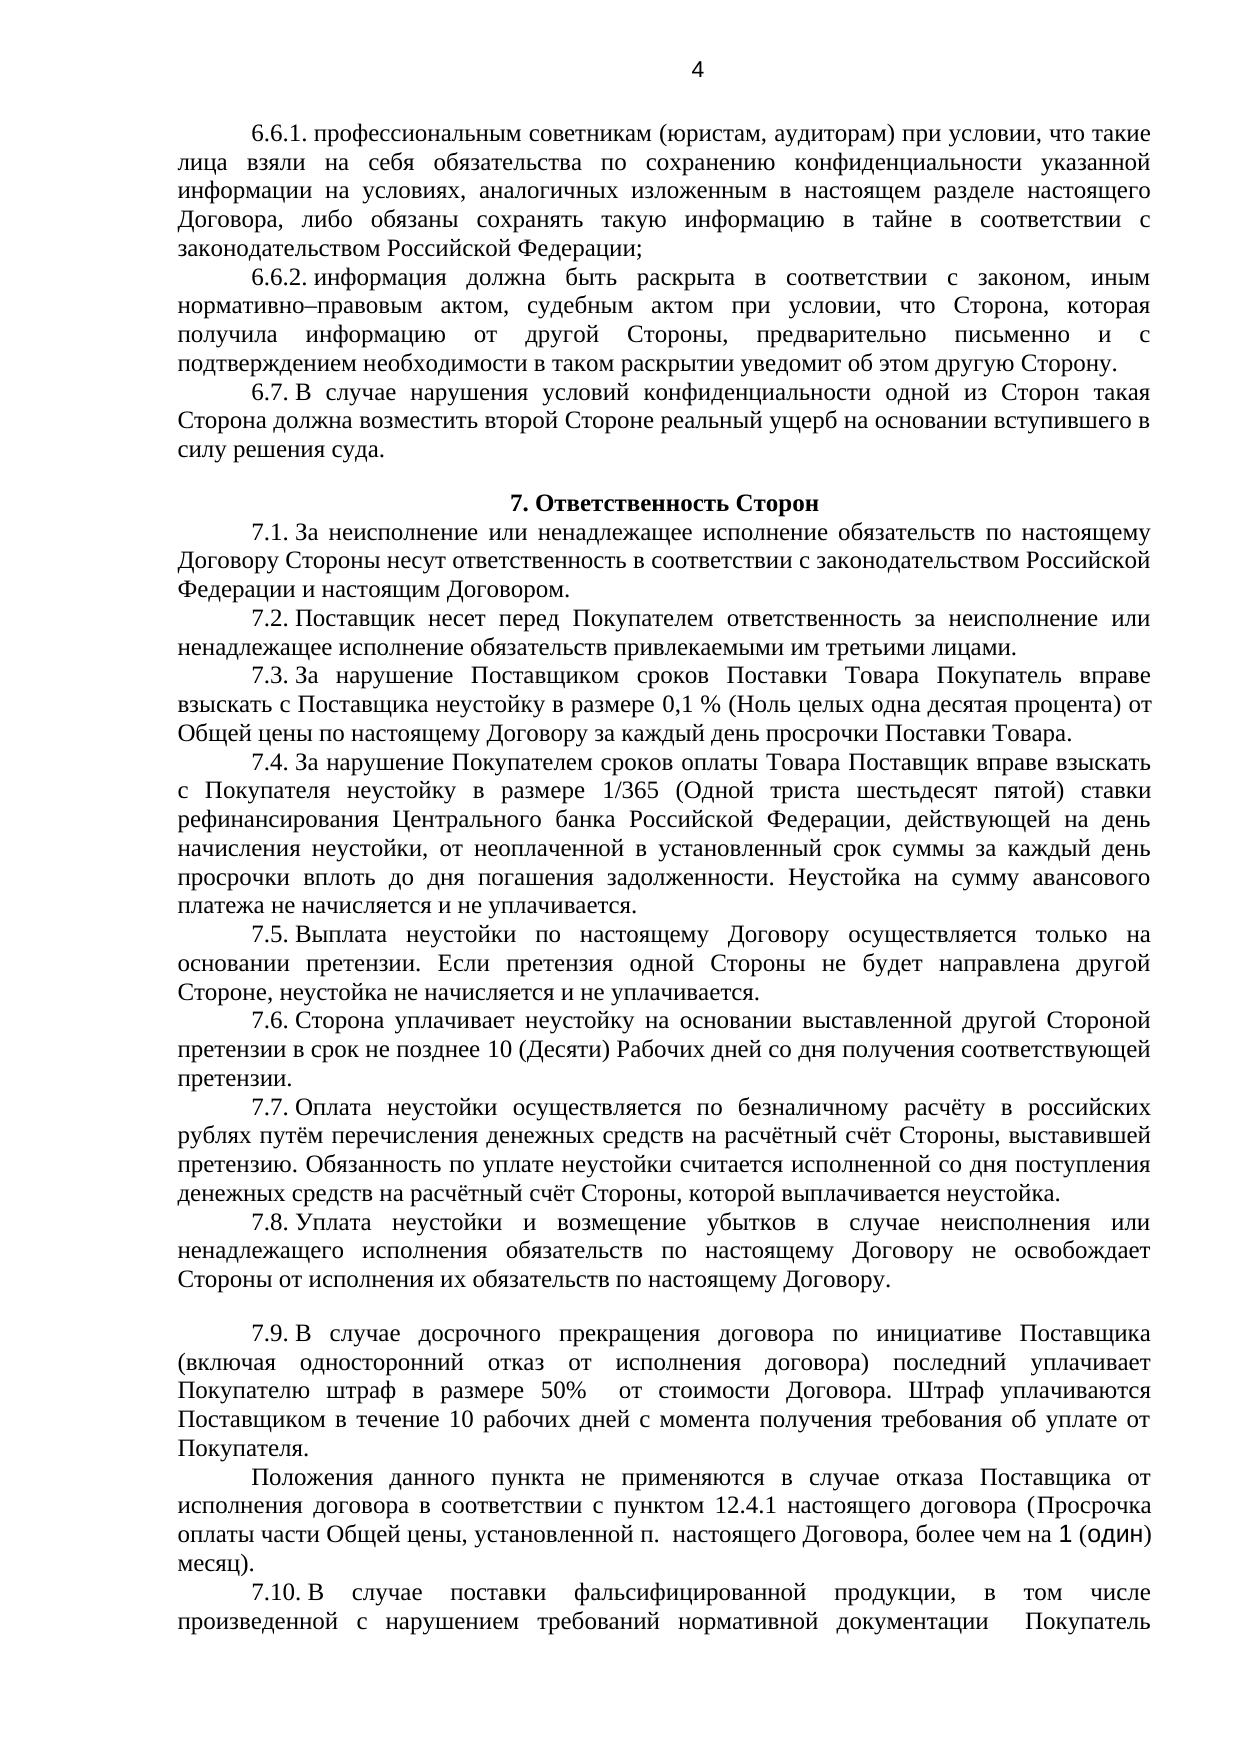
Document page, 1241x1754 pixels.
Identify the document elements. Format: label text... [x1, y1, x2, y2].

list Оплата неустойки осуществляется по безналичному расчёту в российских рублях путём перечисления денежных средств на расчётный счёт Стороны, выставившей претензию. Обязанность по уплате неустойки считается исполненной со дня поступления денежных средств на расчётный счёт Стороны, которой выплачивается неустойка. [177, 1092, 1152, 1207]
list Ответственность Сторон [177, 488, 1152, 517]
list В случае нарушения условий конфиденциальности одной из Сторон такая Сторона должна возместить второй Стороне реальный ущерб на основании вступившего в силу решения суда. [177, 377, 1152, 463]
list информация должна быть раскрыта в соответствии с законом, иным нормативно–правовым актом, судебным актом при условии, что Сторона, которая получила информацию от другой Стороны, предварительно письменно и с подтверждением необходимости в таком раскрытии уведомит об этом другую Сторону. [177, 262, 1152, 377]
list За нарушение Покупателем сроков оплаты Товара Поставщик вправе взыскать с Покупателя неустойку в размере 1/365 (Одной триста шестьдесят пятой) ставки рефинансирования Центрального банка Российской Федерации, действующей на день начисления неустойки, от неоплаченной в установленный срок суммы за каждый день просрочки вплоть до дня погашения задолженности. Неустойка на сумму авансового платежа не начисляется и не уплачивается. [177, 747, 1152, 919]
list профессиональным советникам (юристам, аудиторам) при условии, что такие лица взяли на себя обязательства по сохранению конфиденциальности указанной информации на условиях, аналогичных изложенным в настоящем разделе настоящего Договора, либо обязаны сохранять такую информацию в тайне в соответствии с законодательством Российской Федерации; [177, 118, 1152, 262]
list Поставщик несет перед Покупателем ответственность за неисполнение или ненадлежащее исполнение обязательств привлекаемыми им третьими лицами. [177, 603, 1152, 661]
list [177, 1577, 1152, 1634]
list В случае досрочного прекращения договора по инициативе Поставщика (включая односторонний отказ от исполнения договора) последний уплачивает Покупателю штраф в размере 50% от стоимости Договора. Штраф уплачиваются Поставщиком в течение 10 рабочих дней с момента получения требования об уплате от Покупателя. [177, 1318, 1152, 1462]
list За нарушение Поставщиком сроков Поставки Товара Покупатель вправе взыскать с Поставщика неустойку в размере 0,1 % (Ноль целых одна десятая процента) от Общей цены по настоящему Договору за каждый день просрочки Поставки Товара. [177, 661, 1152, 747]
list Уплата неустойки и возмещение убытков в случае неисполнения или ненадлежащего исполнения обязательств по настоящему Договору не освобождает Стороны от исполнения их обязательств по настоящему Договору. [177, 1207, 1152, 1293]
text Положения данного пункта не применяются в случае отказа Поставщика от исполнения договора в соответствии с пунктом 12.4.1 настоящего договора (Просрочка оплаты части Общей цены, установленной п. настоящего Договора, более чем на 1 (один) месяц). [177, 1462, 1152, 1577]
list Выплата неустойки по настоящему Договору осуществляется только на основании претензии. Если претензия одной Стороны не будет направлена другой Стороне, неустойка не начисляется и не уплачивается. [177, 919, 1152, 1006]
list Сторона уплачивает неустойку на основании выставленной другой Стороной претензии в срок не позднее 10 (Десяти) Рабочих дней со дня получения соответствующей претензии. [177, 1006, 1152, 1092]
list За неисполнение или ненадлежащее исполнение обязательств по настоящему Договору Стороны несут ответственность в соответствии с законодательством Российской Федерации и настоящим Договором. [177, 517, 1152, 603]
